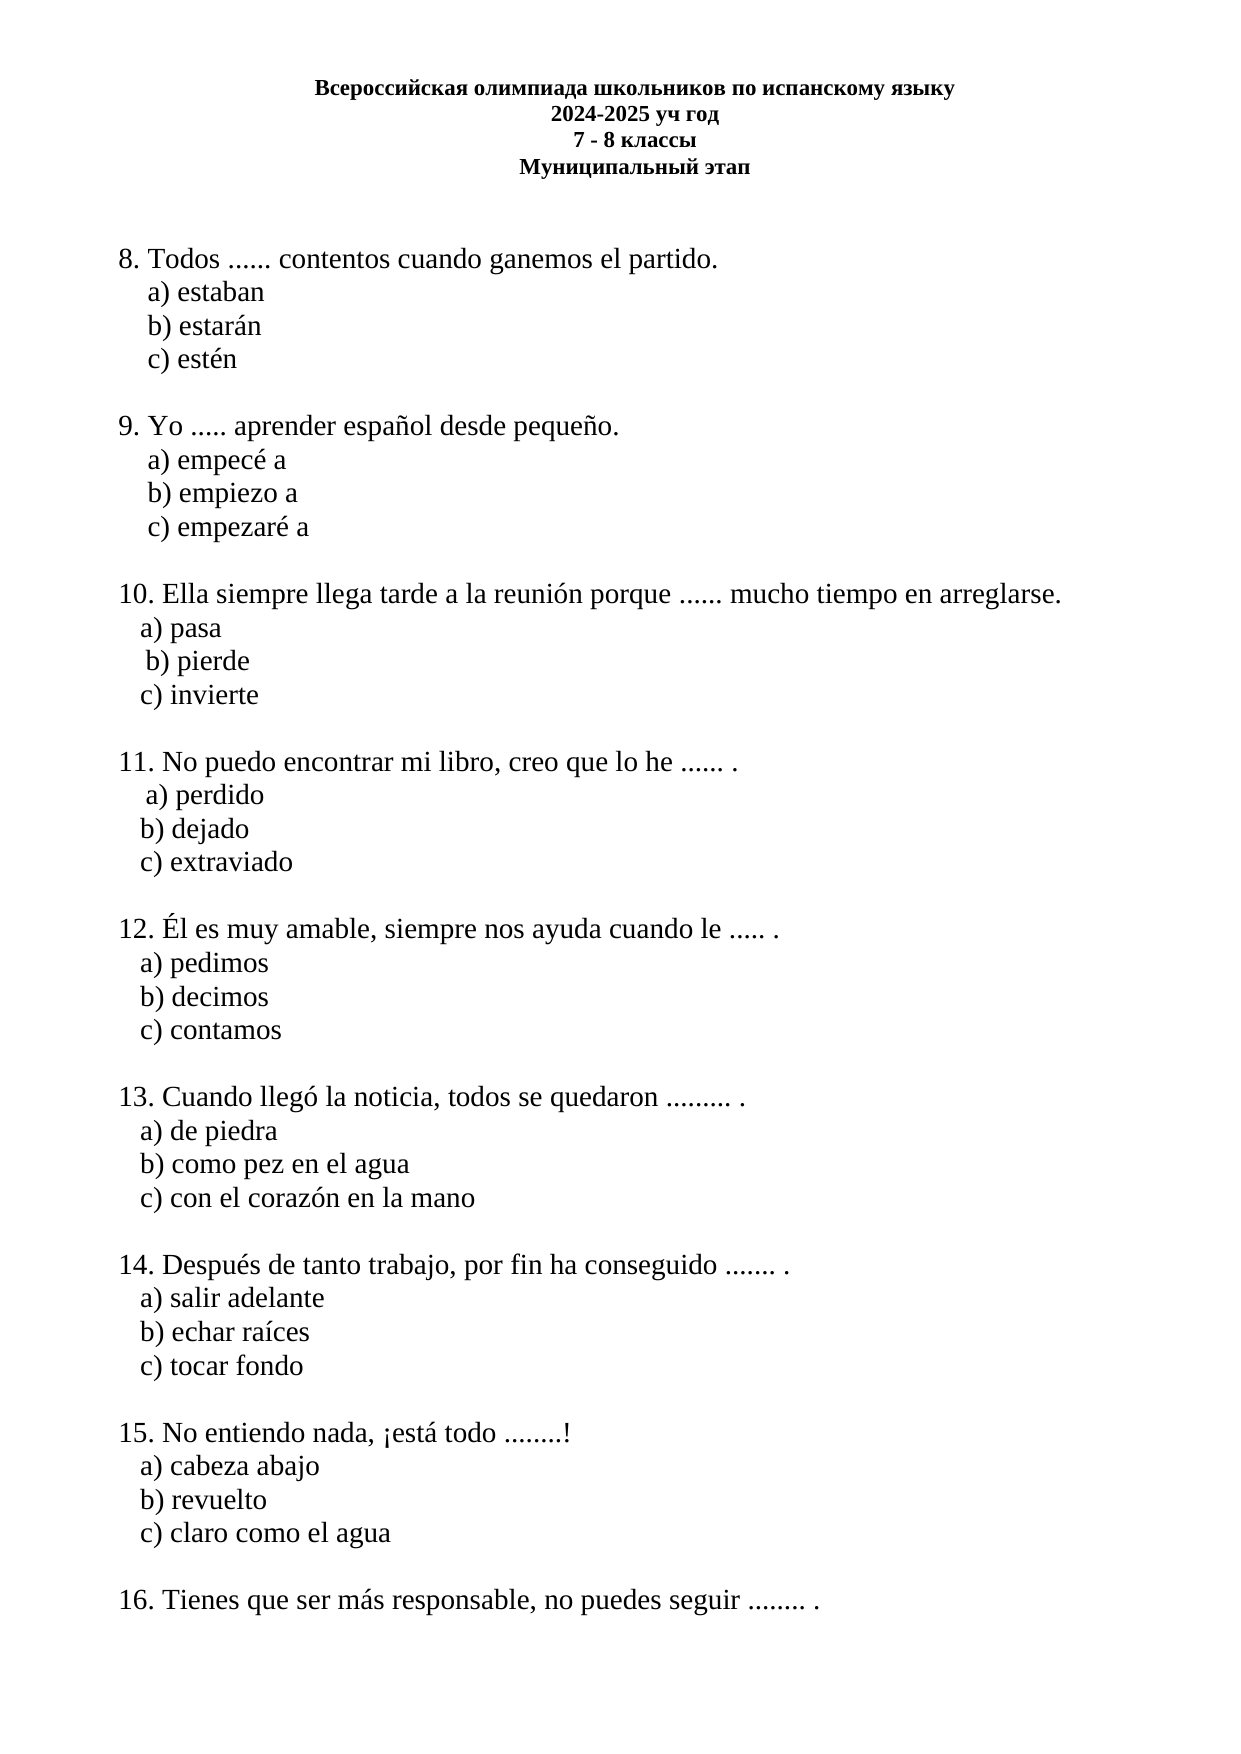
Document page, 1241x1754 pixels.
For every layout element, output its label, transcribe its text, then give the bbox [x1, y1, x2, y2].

text a) empecé a [118, 442, 1152, 476]
text b) como pez en el agua [118, 1146, 1152, 1180]
text b) dejado [118, 811, 1152, 844]
text c) estén [118, 341, 1152, 375]
text 12. Él es muy amable, siempre nos ayuda cuando le ..... . [118, 912, 1152, 945]
text b) revuelto [118, 1482, 1152, 1515]
text a) cabeza abajo [118, 1448, 1152, 1482]
text 10. Ella siempre llega tarde a la reunión porque ...... mucho tiempo en arreglarse. [118, 576, 1152, 610]
text b) decimos [118, 979, 1152, 1012]
text 11. No puedo encontrar mi libro, creo que lo he ...... . [118, 744, 1152, 777]
text c) tocar fondo [118, 1348, 1152, 1381]
text b) pierde [118, 643, 1152, 677]
text 9. Yo ..... aprender español desde pequeño. [118, 408, 1152, 442]
text b) empiezo a [118, 476, 1152, 509]
text c) invierte [118, 677, 1152, 710]
text b) echar raíces [118, 1314, 1152, 1348]
text 13. Cuando llegó la noticia, todos se quedaron ......... . [118, 1079, 1152, 1113]
text c) empezaré a [118, 509, 1152, 543]
text 15. No entiendo nada, ¡está todo ........! [118, 1415, 1152, 1448]
text 8. Todos ...... contentos cuando ganemos el partido. [118, 241, 1152, 274]
text a) de piedra [118, 1113, 1152, 1146]
text c) extraviado [118, 844, 1152, 878]
text c) contamos [118, 1012, 1152, 1046]
text a) estaban [118, 274, 1152, 308]
text c) claro como el agua [118, 1515, 1152, 1549]
text b) estarán [118, 308, 1152, 341]
text a) pasa [118, 610, 1152, 643]
text 14. Después de tanto trabajo, por fin ha conseguido ....... . [118, 1247, 1152, 1281]
text c) con el corazón en la mano [118, 1180, 1152, 1213]
text a) perdido [118, 777, 1152, 811]
text a) pedimos [118, 945, 1152, 979]
text a) salir adelante [118, 1281, 1152, 1314]
text 16. Tienes que ser más responsable, no puedes seguir ........ . [118, 1582, 1152, 1616]
